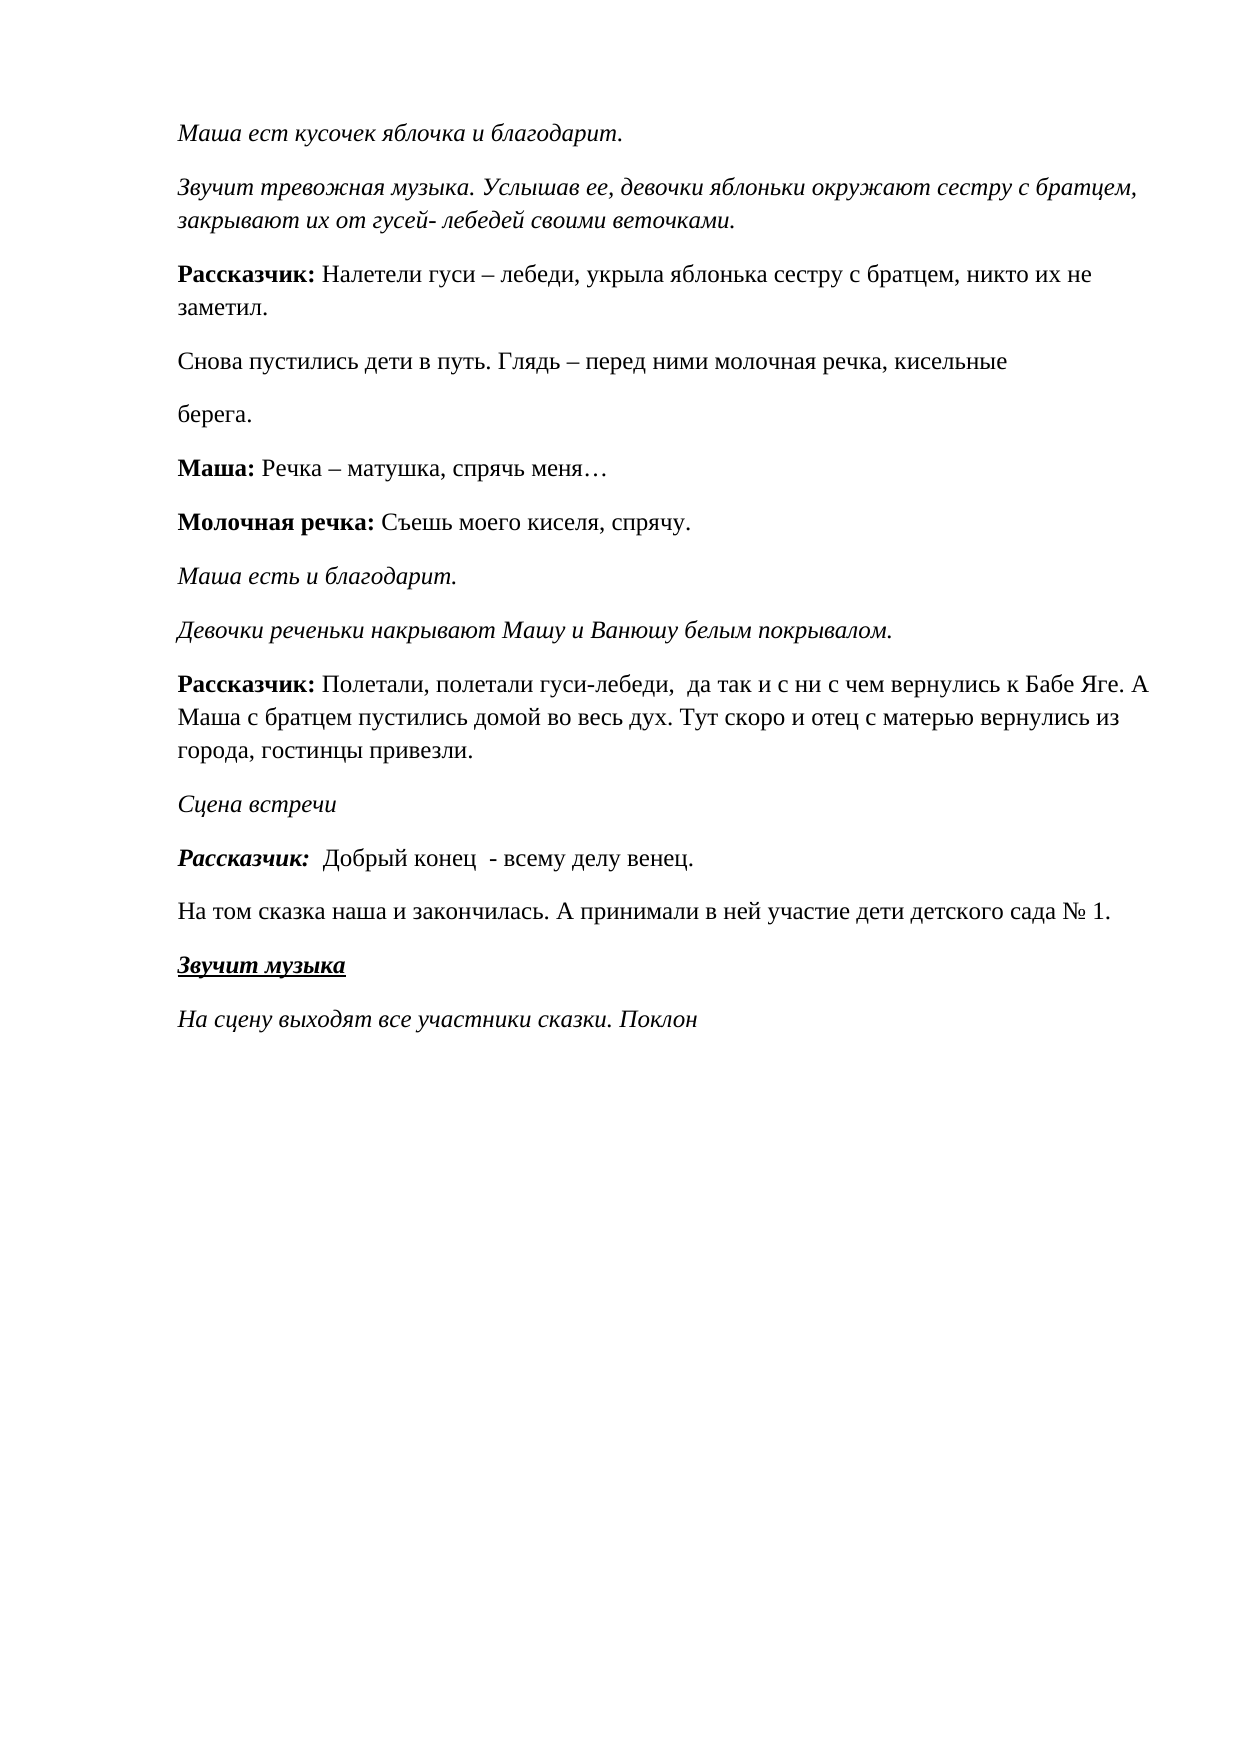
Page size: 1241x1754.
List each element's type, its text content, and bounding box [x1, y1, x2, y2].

text На сцену выходят все участники сказки. Поклон [177, 1004, 1152, 1033]
text Рассказчик: Добрый конец - всему делу венец. [177, 843, 1152, 871]
text Маша: Речка – матушка, спрячь меня… [177, 453, 1152, 482]
text Девочки реченьки накрывают Машу и Ванюшу белым покрывалом. [177, 615, 1152, 644]
text Маша ест кусочек яблочка и благодарит. [177, 118, 1152, 147]
text Звучит музыка [177, 950, 1152, 979]
text На том сказка наша и закончилась. А принимали в ней участие дети детского сада № 1. [177, 896, 1152, 925]
text Рассказчик: Налетели гуси – лебеди, укрыла яблонька сестру с братцем, никто их не заметил. [177, 259, 1152, 321]
text Рассказчик: Полетали, полетали гуси-лебеди, да так и с ни с чем вернулись к Бабе Яге. А Маша с братцем пустились домой во весь дух. Тут скоро и отец с матерью вернулись из города, гостинцы привезли. [177, 669, 1152, 764]
text Молочная речка: Съешь моего киселя, спрячу. [177, 507, 1152, 536]
text Звучит тревожная музыка. Услышав ее, девочки яблоньки окружают сестру с братцем, закрывают их от гусей- лебедей своими веточками. [177, 172, 1152, 234]
text берега. [177, 399, 1152, 428]
text Маша есть и благодарит. [177, 561, 1152, 590]
text Снова пустились дети в путь. Глядь – перед ними молочная речка, кисельные [177, 346, 1152, 374]
text Сцена встречи [177, 789, 1152, 817]
